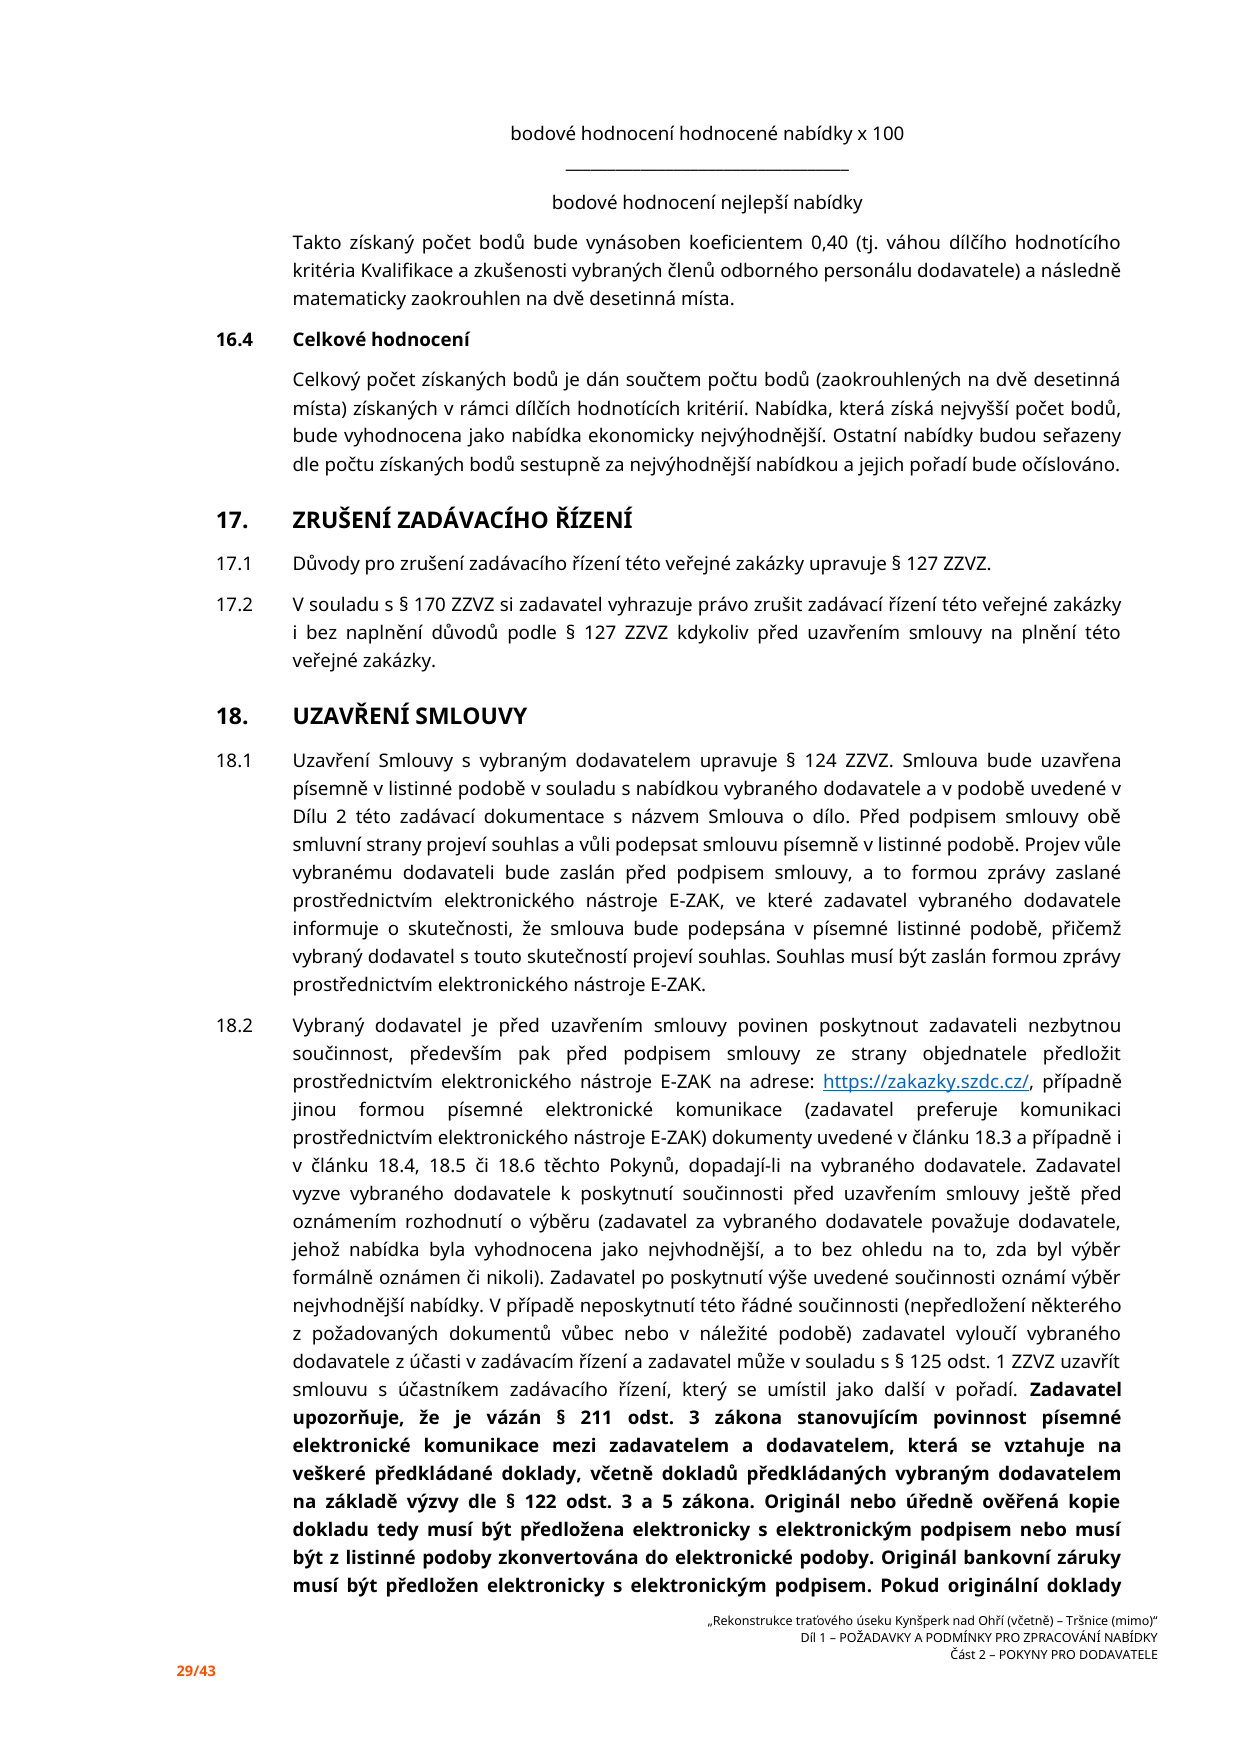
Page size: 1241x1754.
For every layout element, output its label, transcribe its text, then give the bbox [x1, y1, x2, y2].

list __________________________________ [292, 149, 1122, 174]
list bodové hodnocení nejlepší nabídky [292, 189, 1122, 215]
list bodové hodnocení hodnocené nabídky x 100 [292, 121, 1122, 146]
list Celkový počet získaných bodů je dán součtem počtu bodů (zaokrouhlených na dvě desetinná místa) získaných v rámci dílčích hodnotících kritérií. Nabídka, která získá nejvyšší počet bodů, bude vyhodnocena jako nabídka ekonomicky nejvýhodnější. Ostatní nabídky budou seřazeny dle počtu získaných bodů sestupně za nejvýhodnější nabídkou a jejich pořadí bude očíslováno. [292, 367, 1122, 476]
list Takto získaný počet bodů bude vynásoben koeficientem 0,40 (tj. váhou dílčího hodnotícího kritéria Kvalifikace a zkušenosti vybraných členů odborného personálu dodavatele) a následně matematicky zaokrouhlen na dvě desetinná místa. [292, 230, 1122, 311]
text Celkové hodnocení [216, 326, 1122, 352]
text Důvody pro zrušení zadávacího řízení této veřejné zakázky upravuje § 127 ZZVZ. [216, 551, 1122, 576]
text Uzavření Smlouvy s vybraným dodavatelem upravuje § 124 ZZVZ. Smlouva bude uzavřena písemně v listinné podobě v souladu s nabídkou vybraného dodavatele a v podobě uvedené v Dílu 2 této zadávací dokumentace s názvem Smlouva o dílo. Před podpisem smlouvy obě smluvní strany projeví souhlas a vůli podepsat smlouvu písemně v listinné podobě. Projev vůle vybranému dodavateli bude zaslán před podpisem smlouvy, a to formou zprávy zaslané prostřednictvím elektronického nástroje E-ZAK, ve které zadavatel vybraného dodavatele informuje o skutečnosti, že smlouva bude podepsána v písemné listinné podobě, přičemž vybraný dodavatel s touto skutečností projeví souhlas. Souhlas musí být zaslán formou zprávy prostřednictvím elektronického nástroje E-ZAK. [216, 747, 1122, 997]
text V souladu s § 170 ZZVZ si zadavatel vyhrazuje právo zrušit zadávací řízení této veřejné zakázky i bez naplnění důvodů podle § 127 ZZVZ kdykoliv před uzavřením smlouvy na plnění této veřejné zakázky. [216, 591, 1122, 673]
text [216, 1012, 1122, 1598]
text ZRUŠENÍ ZADÁVACÍHO ŘÍZENÍ [216, 504, 1122, 535]
text UZAVŘENÍ SMLOUVY [216, 700, 1122, 732]
